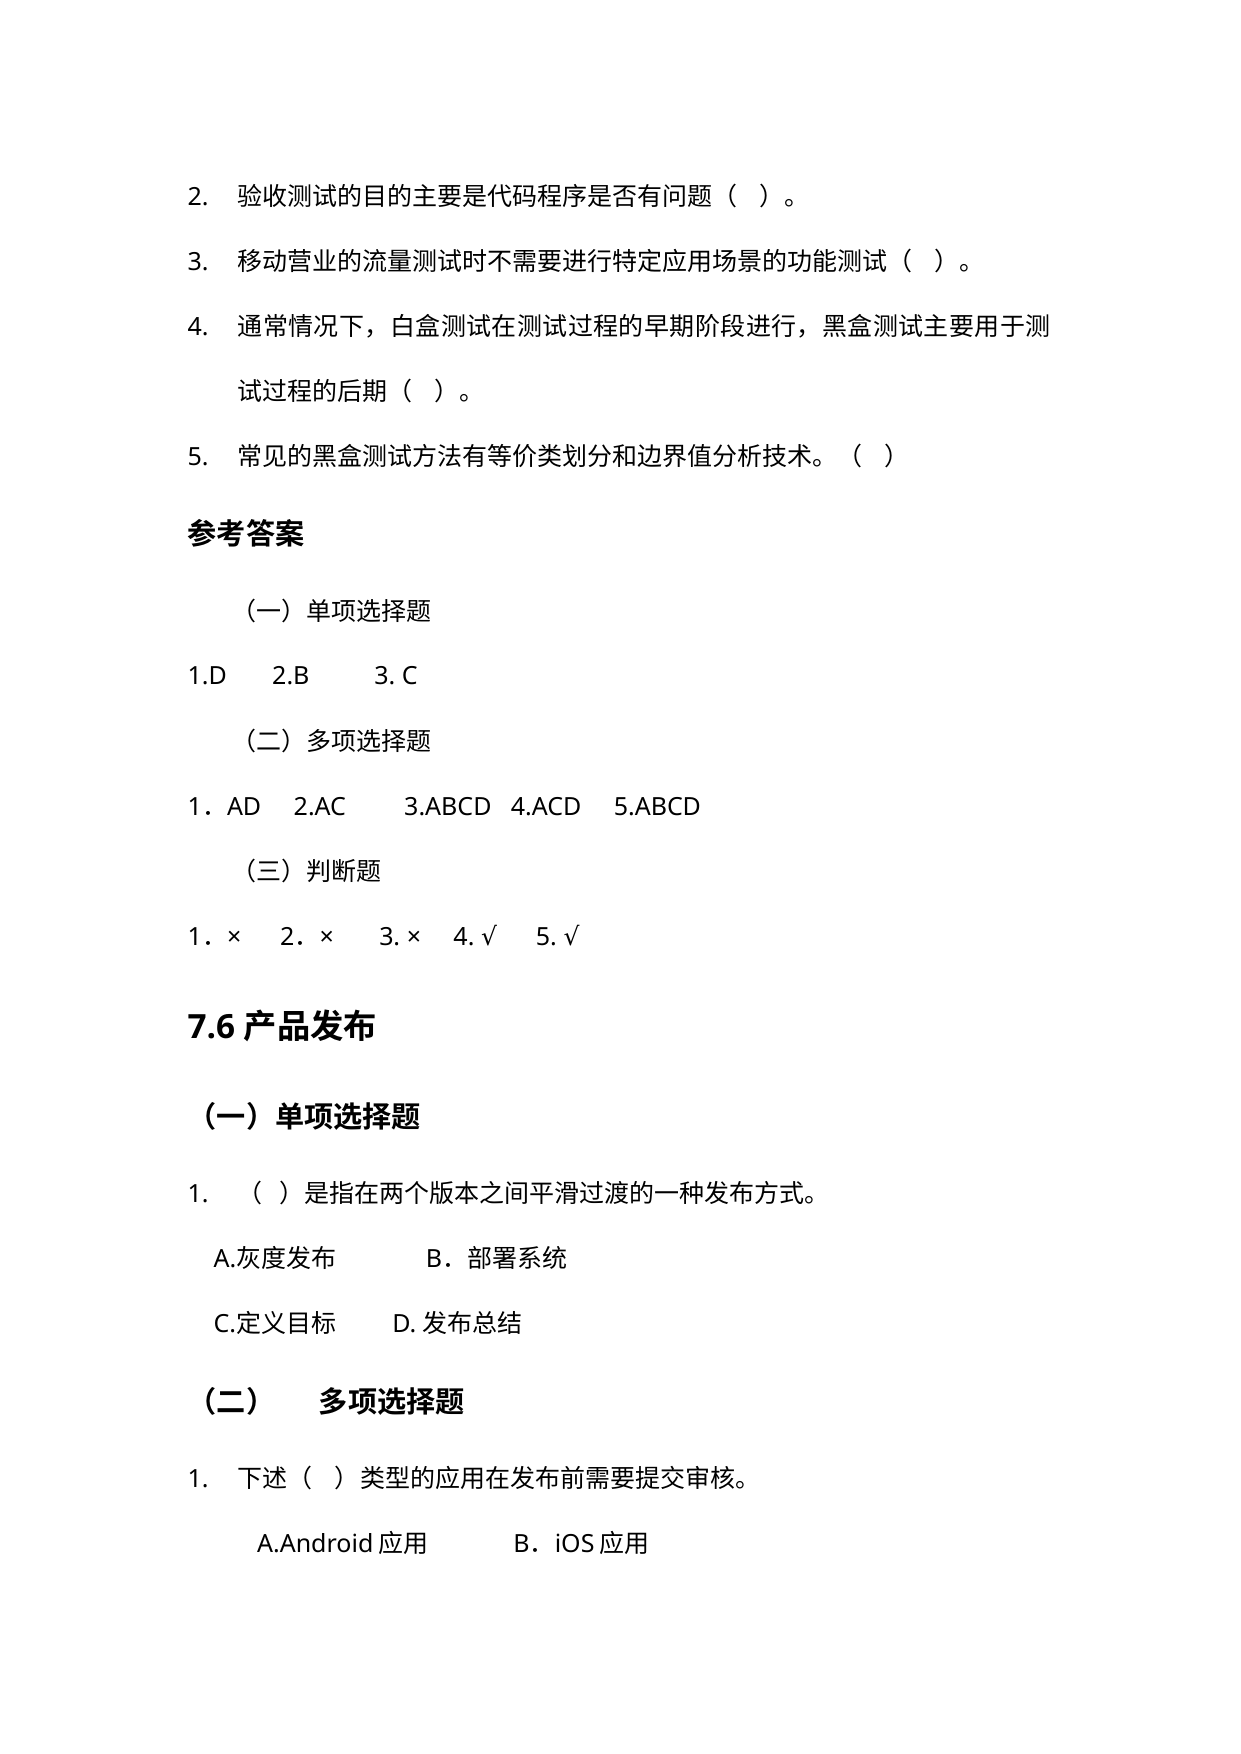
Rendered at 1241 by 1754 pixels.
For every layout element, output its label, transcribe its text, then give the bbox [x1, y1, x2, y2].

list 验收测试的目的主要是代码程序是否有问题（ ）。 [187, 162, 1053, 227]
text （二）多项选择题 [187, 707, 1053, 772]
list 常见的黑盒测试方法有等价类划分和边界值分析技术。（ ） [187, 422, 1053, 487]
text （三）判断题 [187, 837, 1053, 902]
text 1．AD 2.AC 3.ABCD 4.ACD 5.ABCD [187, 772, 1053, 837]
text 1．× 2．× 3. × 4. √ 5. √ [187, 902, 1053, 967]
subtitle 参考答案 [187, 499, 1053, 564]
text A.灰度发布 B．部署系统 [187, 1224, 1053, 1289]
list 通常情况下，白盒测试在测试过程的早期阶段进行，黑盒测试主要用于测试过程的后期（ ）。 [187, 292, 1053, 422]
text （一）单项选择题 [231, 577, 1053, 642]
list A.Android应用 B．iOS应用 [237, 1509, 1053, 1574]
list （ ）是指在两个版本之间平滑过渡的一种发布方式。 [187, 1159, 1053, 1224]
subtitle 7.6 产品发布 [187, 992, 1053, 1057]
subtitle 多项选择题 [187, 1367, 1053, 1432]
subtitle （一）单项选择题 [187, 1082, 1053, 1147]
text 1.D 2.B 3. C [187, 642, 1053, 707]
text C.定义目标 D. 发布总结 [187, 1289, 1053, 1354]
list 移动营业的流量测试时不需要进行特定应用场景的功能测试（ ）。 [187, 227, 1053, 292]
list 下述（ ）类型的应用在发布前需要提交审核。 [187, 1444, 1053, 1509]
